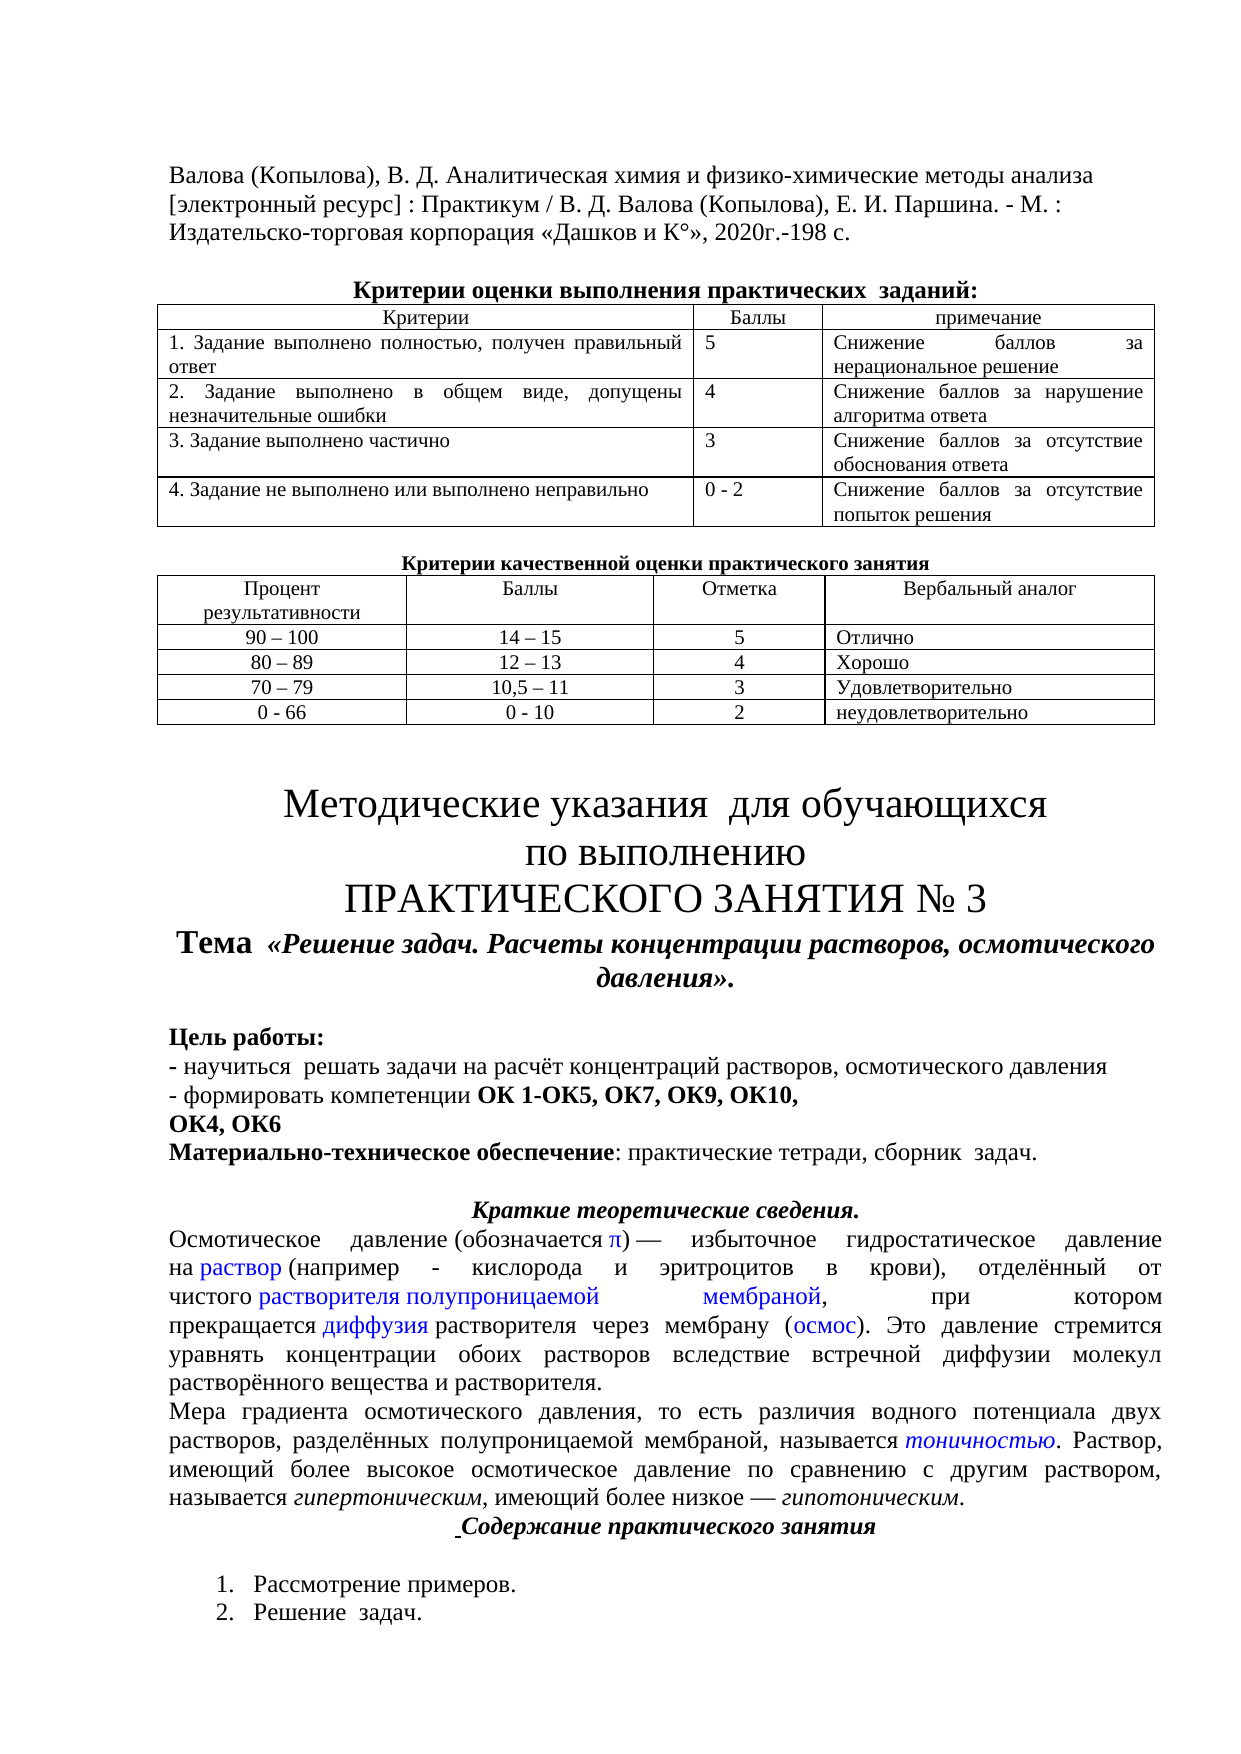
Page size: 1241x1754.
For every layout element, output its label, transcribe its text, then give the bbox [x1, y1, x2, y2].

text Критерии оценки выполнения практических заданий: [169, 275, 1162, 304]
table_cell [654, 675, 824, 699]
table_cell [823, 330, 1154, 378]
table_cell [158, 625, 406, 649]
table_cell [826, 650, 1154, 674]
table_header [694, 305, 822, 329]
text Мера градиента осмотического давления, то есть различия водного потенциала двух растворов, разделённых полупроницаемой мембраной, называется тоничностью. Раствор, имеющий более высокое осмотическое давление по сравнению с другим раствором, называется гипертоническим, имеющий более низкое — гипотоническим. [169, 1396, 1162, 1511]
text Критерии качественной оценки практического занятия [169, 551, 1162, 575]
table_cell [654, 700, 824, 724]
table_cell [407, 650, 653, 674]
list Решение задач. [216, 1597, 1162, 1626]
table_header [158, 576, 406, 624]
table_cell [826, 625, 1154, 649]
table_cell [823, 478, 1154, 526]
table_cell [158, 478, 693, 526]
text Методические указания для обучающихся [169, 778, 1162, 826]
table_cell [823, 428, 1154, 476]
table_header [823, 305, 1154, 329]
text - научиться решать задачи на расчёт концентраций растворов, осмотического давления [169, 1051, 1162, 1080]
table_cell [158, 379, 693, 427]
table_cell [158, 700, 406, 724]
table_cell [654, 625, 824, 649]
text Осмотическое давление (обозначается π) — избыточное гидростатическое давление на раствор (например - кислорода и эритроцитов в крови), отделённый от чистого растворителя полупроницаемой мембраной, при котором прекращается диффузия растворителя через мембрану (осмос). Это давление стремится уравнять концентрации обоих растворов вследствие встречной диффузии молекул растворённого вещества и растворителя. [169, 1224, 1162, 1396]
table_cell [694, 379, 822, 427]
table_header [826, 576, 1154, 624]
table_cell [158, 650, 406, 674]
text ПРАКТИЧЕСКОГО ЗАНЯТИЯ № 3 [169, 874, 1162, 922]
list Рассмотрение примеров. [216, 1569, 1162, 1597]
text Тема «Решение задач. Расчеты концентрации растворов, осмотического давления». [169, 922, 1162, 994]
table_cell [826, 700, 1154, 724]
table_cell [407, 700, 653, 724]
text ОК4, ОК6 [169, 1109, 1162, 1137]
text - формировать компетенции ОК 1-ОК5, ОК7, ОК9, ОК10, [169, 1080, 1162, 1109]
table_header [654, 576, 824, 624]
text Краткие теоретические сведения. [169, 1195, 1162, 1224]
text Содержание практического занятия [169, 1511, 1162, 1540]
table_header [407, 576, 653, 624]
text Материально-техническое обеспечение: практические тетради, сборник задач. [169, 1137, 1162, 1166]
text по выполнению [169, 826, 1162, 874]
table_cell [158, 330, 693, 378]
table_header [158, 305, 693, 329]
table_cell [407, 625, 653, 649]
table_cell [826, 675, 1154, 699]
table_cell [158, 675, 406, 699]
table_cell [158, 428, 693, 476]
text Цель работы: [169, 1022, 1162, 1051]
text Валова (Копылова), В. Д. Аналитическая химия и физико-химические методы анализа [электронный ресурс] : Практикум / В. Д. Валова (Копылова), Е. И. Паршина. - М. : Издательско-торговая корпорация «Дашков и К°», 2020г.-198 с. [169, 160, 1162, 246]
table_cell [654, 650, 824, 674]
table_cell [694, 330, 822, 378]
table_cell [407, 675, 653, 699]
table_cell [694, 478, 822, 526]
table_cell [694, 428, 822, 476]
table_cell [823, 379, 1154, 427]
